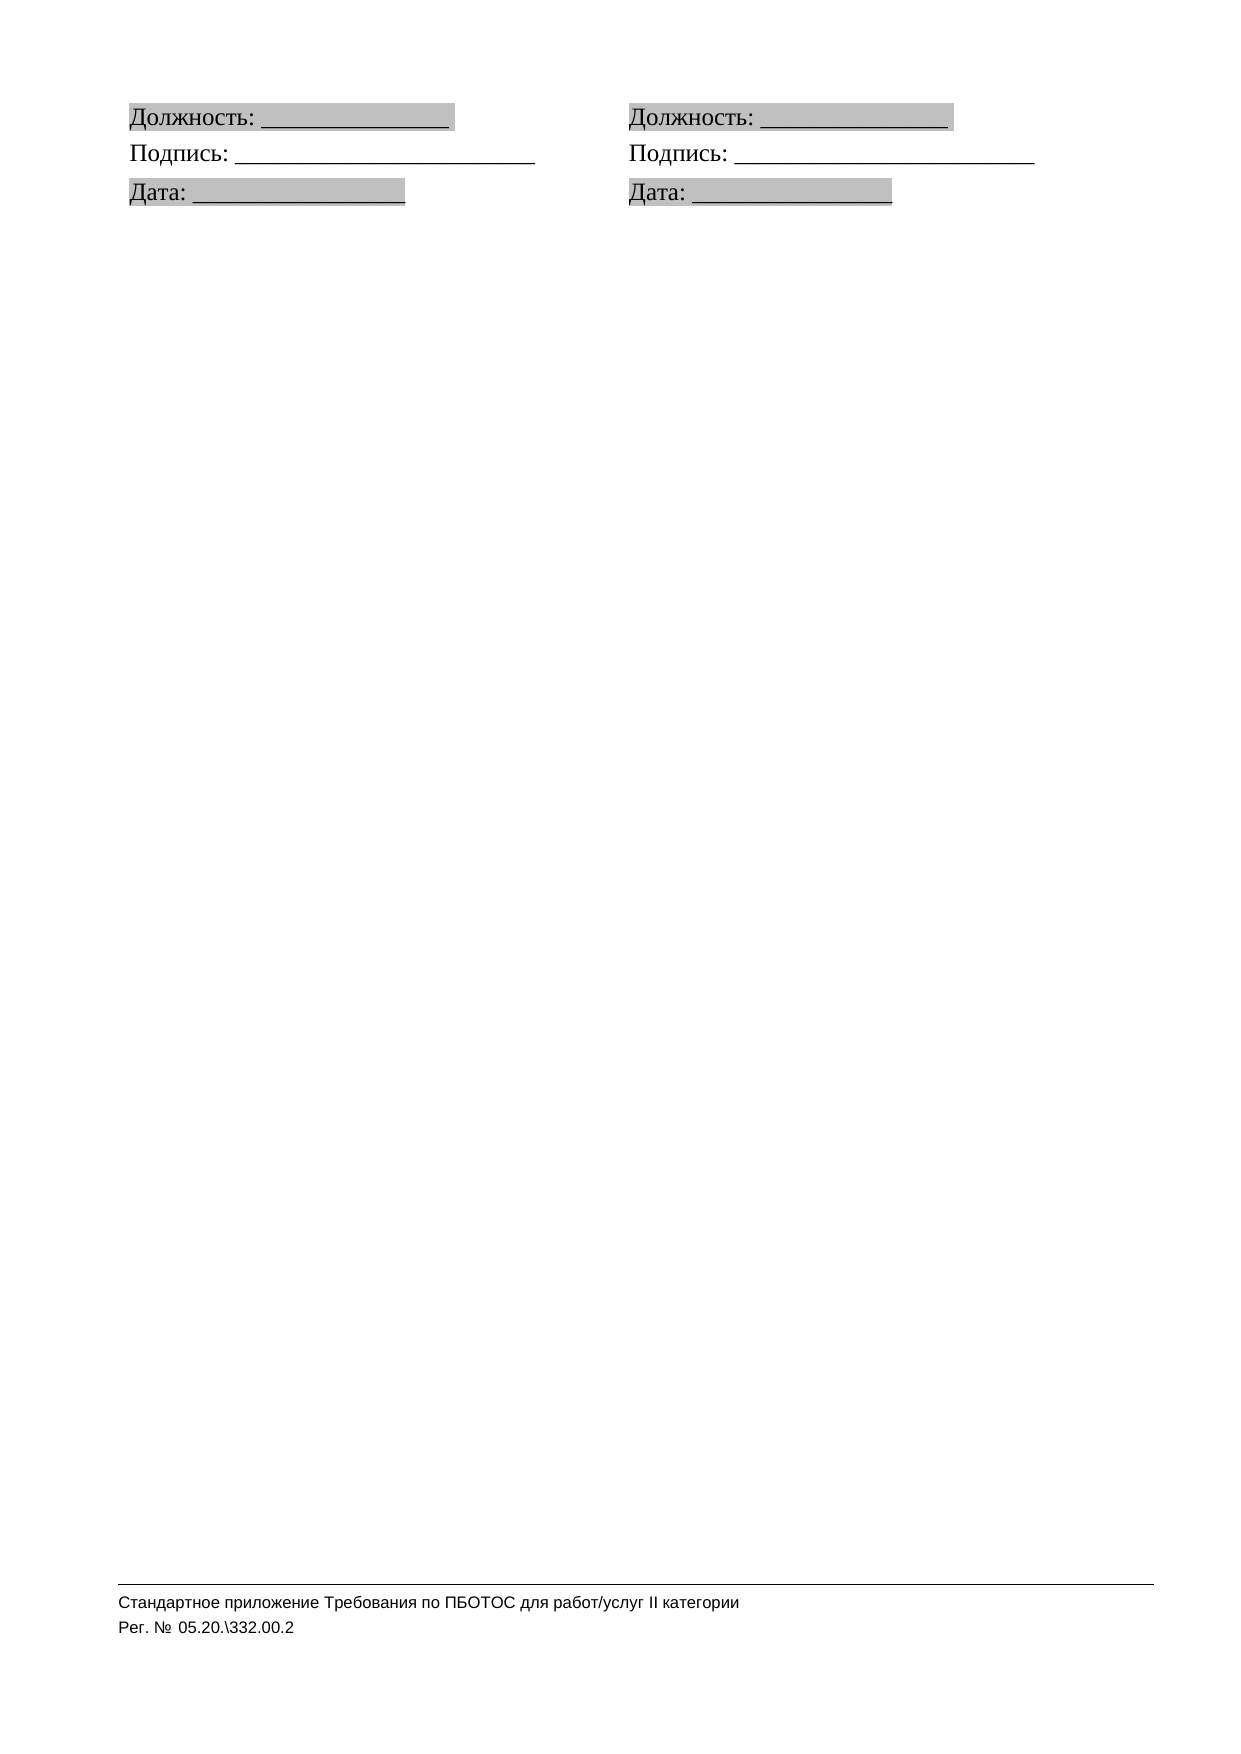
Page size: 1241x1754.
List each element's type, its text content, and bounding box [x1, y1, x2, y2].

table_cell Подпись: ________________________ [118, 138, 617, 177]
table_cell Подпись: ________________________ [618, 138, 1147, 177]
table_cell Дата: ________________ [618, 178, 1147, 258]
table_cell Должность: _______________ [618, 103, 1147, 138]
table_cell Должность: _______________ [118, 103, 617, 138]
table_cell Дата: _________________ [118, 178, 617, 258]
